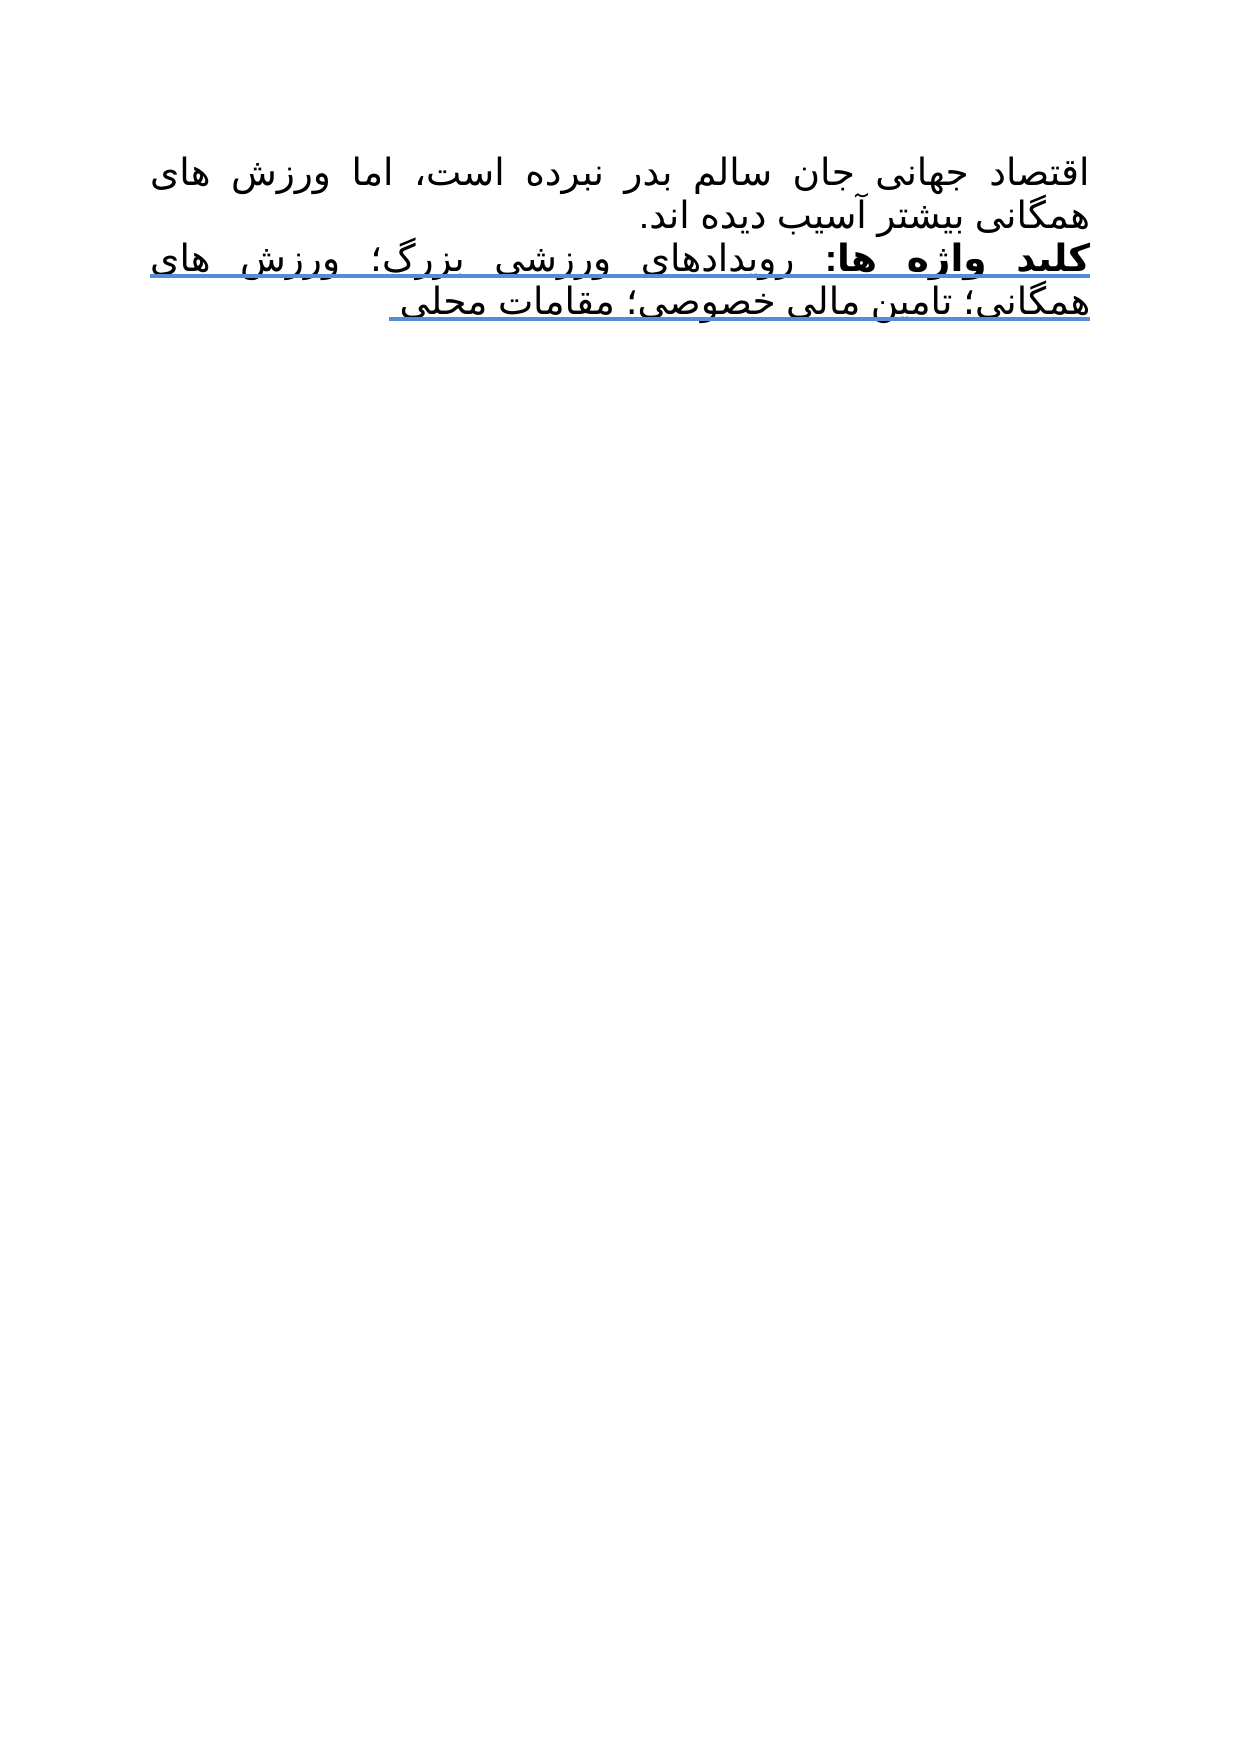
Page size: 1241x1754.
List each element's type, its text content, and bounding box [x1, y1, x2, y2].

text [150, 150, 1090, 236]
text کلید واژه ها: رویدادهای ورزشی بزرگ؛ ورزش های همگانی؛ تامین مالی خصوصی؛ مقامات محلی [150, 236, 1090, 274]
text کلید واژه ها: رویدادهای ورزشی بزرگ؛ ورزش های همگانی؛ تامین مالی خصوصی؛ مقامات محلی [150, 278, 1090, 322]
